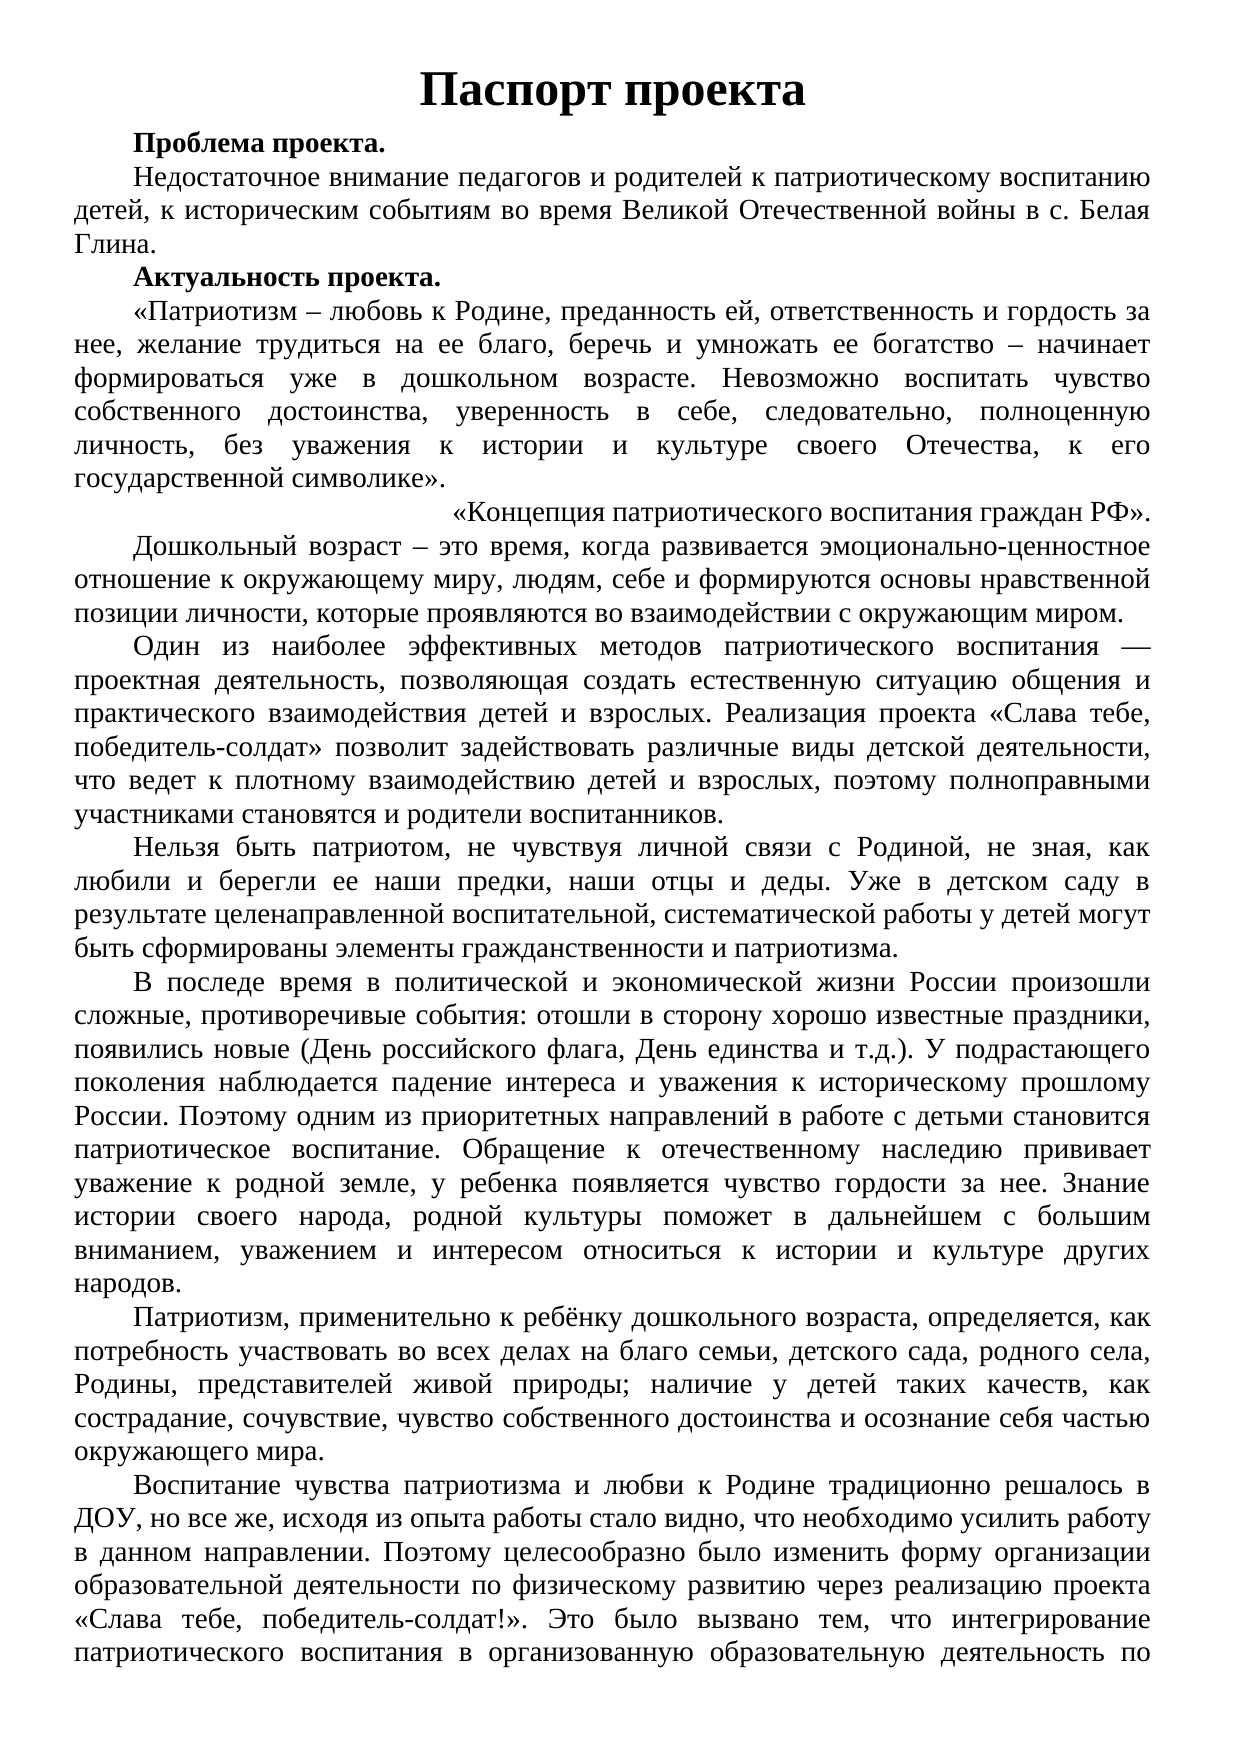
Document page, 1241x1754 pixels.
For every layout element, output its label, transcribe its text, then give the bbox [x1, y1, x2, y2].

text Дошкольный возраст – это время, когда развивается эмоционально-ценностное отношение к окружающему миру, людям, себе и формируются основы нравственной позиции личности, которые проявляются во взаимодействии с окружающим миром. [74, 528, 1152, 628]
text В последе время в политической и экономической жизни России произошли сложные, противоречивые события: отошли в сторону хорошо известные праздники, появились новые (День российского флага, День единства и т.д.). У подрастающего поколения наблюдается падение интереса и уважения к историческому прошлому России. Поэтому одним из приоритетных направлений в работе с детьми становится патриотическое воспитание. Обращение к отечественному наследию прививает уважение к родной земле, у ребенка появляется чувство гордости за нее. Знание истории своего народа, родной культуры поможет в дальнейшем с большим вниманием, уважением и интересом относиться к истории и культуре других народов. [74, 964, 1152, 1299]
text Нельзя быть патриотом, не чувствуя личной связи с Родиной, не зная, как любили и берегли ее наши предки, наши отцы и деды. Уже в детском саду в результате целенаправленной воспитательной, систематической работы у детей могут быть сформированы элементы гражданственности и патриотизма. [74, 829, 1152, 964]
text Патриотизм, применительно к ребёнку дошкольного возраста, определяется, как потребность участвовать во всех делах на благо семьи, детского сада, родного села, Родины, представителей живой природы; наличие у детей таких качеств, как сострадание, сочувствие, чувство собственного достоинства и осознание себя частью окружающего мира. [74, 1299, 1152, 1467]
text Актуальность проекта. [74, 259, 1152, 293]
text «Патриотизм – любовь к Родине, преданность ей, ответственность и гордость за нее, желание трудиться на ее благо, беречь и умножать ее богатство – начинает формироваться уже в дошкольном возрасте. Невозможно воспитать чувство собственного достоинства, уверенность в себе, следовательно, полноценную личность, без уважения к истории и культуре своего Отечества, к его государственной символике». [74, 293, 1152, 494]
text Недостаточное внимание педагогов и родителей к патриотическому воспитанию детей, к историческим событиям во время Великой Отечественной войны в с. Белая Глина. [74, 159, 1152, 259]
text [74, 1467, 1152, 1668]
text Один из наиболее эффективных методов патриотического воспитания — проектная деятельность, позволяющая создать естественную ситуацию общения и практического взаимодействия детей и взрослых. Реализация проекта «Слава тебе, победитель-солдат» позволит задействовать различные виды детской деятельности, что ведет к плотному взаимодействию детей и взрослых, поэтому полноправными участниками становятся и родители воспитанников. [74, 628, 1152, 829]
text «Концепция патриотического воспитания граждан РФ». [74, 494, 1152, 528]
text Проблема проекта. [74, 125, 1152, 159]
text Паспорт проекта [74, 59, 1152, 117]
